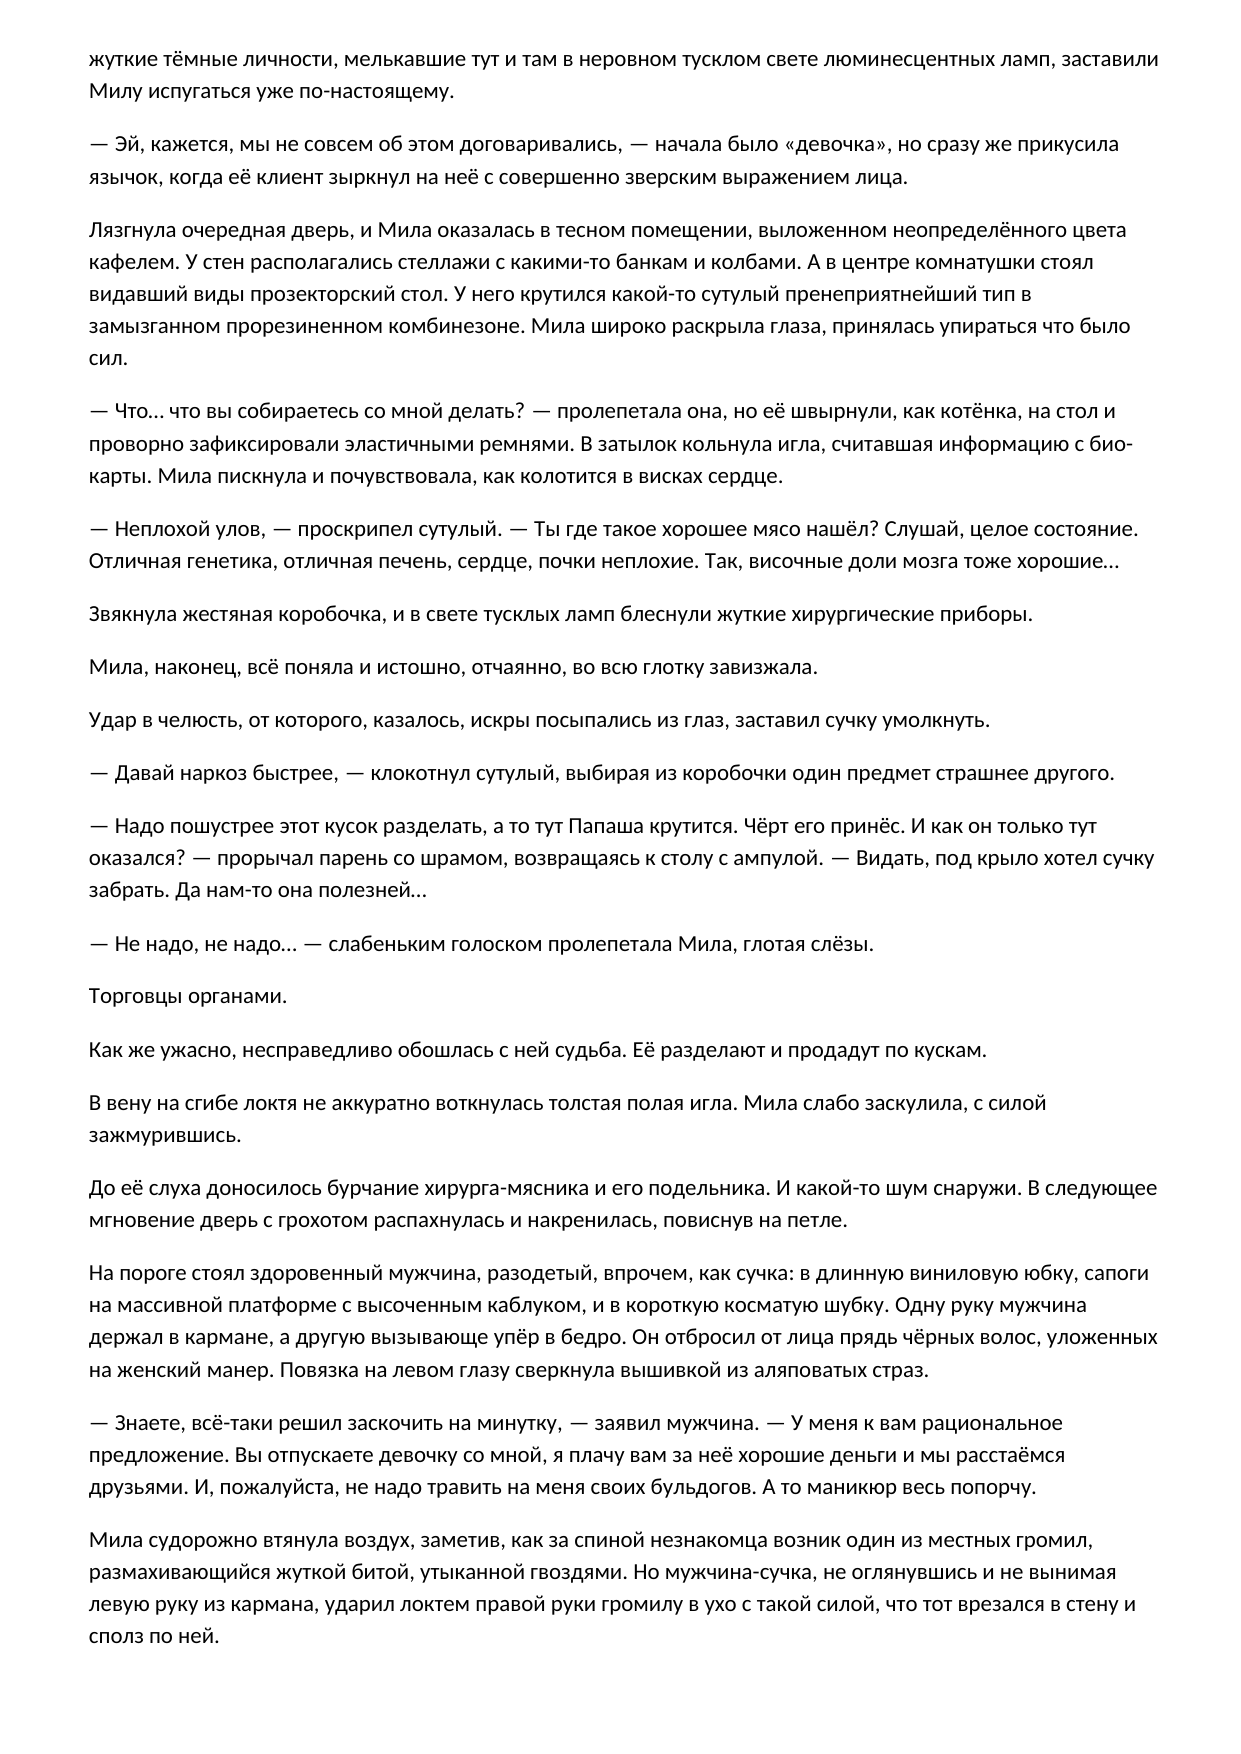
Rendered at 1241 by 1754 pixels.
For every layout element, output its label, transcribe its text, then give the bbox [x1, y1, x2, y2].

text — Эй, кажется, мы не совсем об этом договаривались, — начала было «девочка», но сразу же прикусила язычок, когда её клиент зыркнул на неё с совершенно зверским выражением лица. [89, 129, 1167, 190]
text До её слуха доносилось бурчание хирурга-мясника и его подельника. И какой-то шум снаружи. В следующее мгновение дверь с грохотом распахнулась и накренилась, повиснув на петле. [89, 1173, 1167, 1233]
text На пороге стоял здоровенный мужчина, разодетый, впрочем, как сучка: в длинную виниловую юбку, сапоги на массивной платформе с высоченным каблуком, и в короткую косматую шубку. Одну руку мужчина держал в кармане, а другую вызывающе упёр в бедро. Он отбросил от лица прядь чёрных волос, уложенных на женский манер. Повязка на левом глазу сверкнула вышивкой из аляповатых страз. [89, 1258, 1167, 1383]
text — Надо пошустрее этот кусок разделать, а то тут Папаша крутится. Чёрт его принёс. И как он только тут оказался? — прорычал парень со шрамом, возвращаясь к столу с ампулой. — Видать, под крыло хотел сучку забрать. Да нам-то она полезней… [89, 811, 1167, 904]
text — Не надо, не надо… — слабеньким голоском пролепетала Мила, глотая слёзы. [89, 929, 1167, 957]
text Торговцы органами. [89, 982, 1167, 1010]
text Лязгнула очередная дверь, и Мила оказалась в тесном помещении, выложенном неопределённого цвета кафелем. У стен располагались стеллажи с какими-то банкам и колбами. А в центре комнатушки стоял видавший виды прозекторский стол. У него крутился какой-то сутулый пренеприятнейший тип в замызганном прорезиненном комбинезоне. Мила широко раскрыла глаза, принялась упираться что было сил. [89, 215, 1167, 372]
text — Давай наркоз быстрее, — клокотнул сутулый, выбирая из коробочки один предмет страшнее другого. [89, 758, 1167, 786]
text Мила, наконец, всё поняла и истошно, отчаянно, во всю глотку завизжала. [89, 652, 1167, 680]
text — Что… что вы собираетесь со мной делать? — пролепетала она, но её швырнули, как котёнка, на стол и проворно зафиксировали эластичными ремнями. В затылок кольнула игла, считавшая информацию с био-карты. Мила пискнула и почувствовала, как колотится в висках сердце. [89, 397, 1167, 489]
text Как же ужасно, несправедливо обошлась с ней судьба. Её разделают и продадут по кускам. [89, 1035, 1167, 1063]
text — Знаете, всё-таки решил заскочить на минутку, — заявил мужчина. — У меня к вам рациональное предложение. Вы отпускаете девочку со мной, я плачу вам за неё хорошие деньги и мы расстаёмся друзьями. И, пожалуйста, не надо травить на меня своих бульдогов. А то маникюр весь попорчу. [89, 1408, 1167, 1500]
text Удар в челюсть, от которого, казалось, искры посыпались из глаз, заставил сучку умолкнуть. [89, 705, 1167, 733]
text Звякнула жестяная коробочка, и в свете тусклых ламп блеснули жуткие хирургические приборы. [89, 599, 1167, 627]
text Мила судорожно втянула воздух, заметив, как за спиной незнакомца возник один из местных громил, размахивающийся жуткой битой, утыканной гвоздями. Но мужчина-сучка, не оглянувшись и не вынимая левую руку из кармана, ударил локтем правой руки громилу в ухо с такой силой, что тот врезался в стену и сполз по ней. [89, 1525, 1167, 1650]
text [89, 44, 1167, 104]
text В вену на сгибе локтя не аккуратно воткнулась толстая полая игла. Мила слабо заскулила, с силой зажмурившись. [89, 1088, 1167, 1148]
text — Неплохой улов, — проскрипел сутулый. — Ты где такое хорошее мясо нашёл? Слушай, целое состояние. Отличная генетика, отличная печень, сердце, почки неплохие. Так, височные доли мозга тоже хорошие… [89, 514, 1167, 574]
